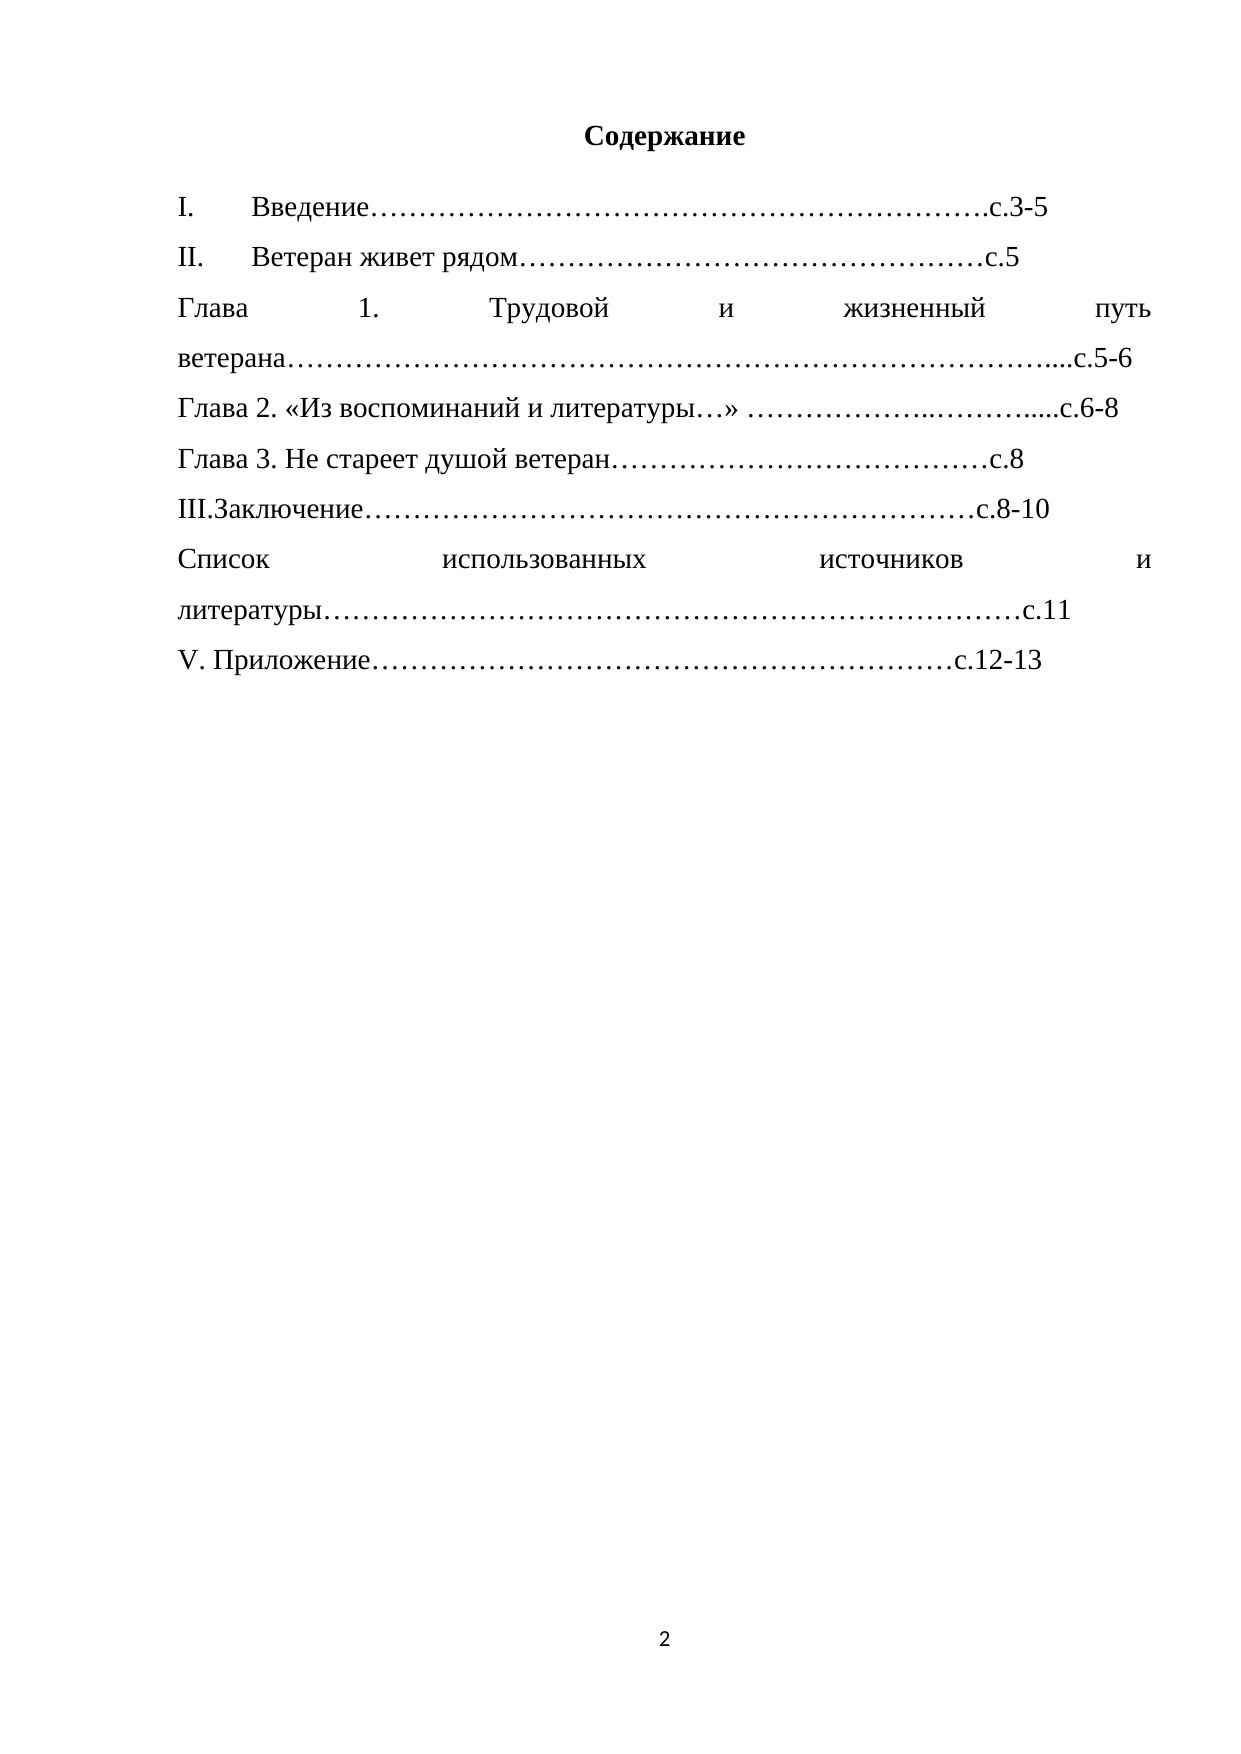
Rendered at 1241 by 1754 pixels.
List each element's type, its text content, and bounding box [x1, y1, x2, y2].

list Введение……………………………………………………….с.3-5 [177, 189, 1152, 223]
text Глава 2. «Из воспоминаний и литературы…» ………………..……….....с.6-8 [177, 391, 1152, 424]
text Список использованных источников и литературы………………………………………………………………с.11 [177, 541, 1152, 625]
text III.Заключение………………………………………………………с.8-10 [177, 491, 1152, 525]
text Глава 3. Не стареет душой ветеран…………………………………с.8 [177, 441, 1152, 474]
text Содержание [177, 118, 1152, 152]
text V. Приложение……………………………………………………с.12-13 [177, 642, 1152, 676]
text Глава 1. Трудовой и жизненный путь ветерана……………………………………………………………………....с.5-6 [177, 290, 1152, 374]
list Ветеран живет рядом…………………………………………c.5 [177, 239, 1152, 273]
